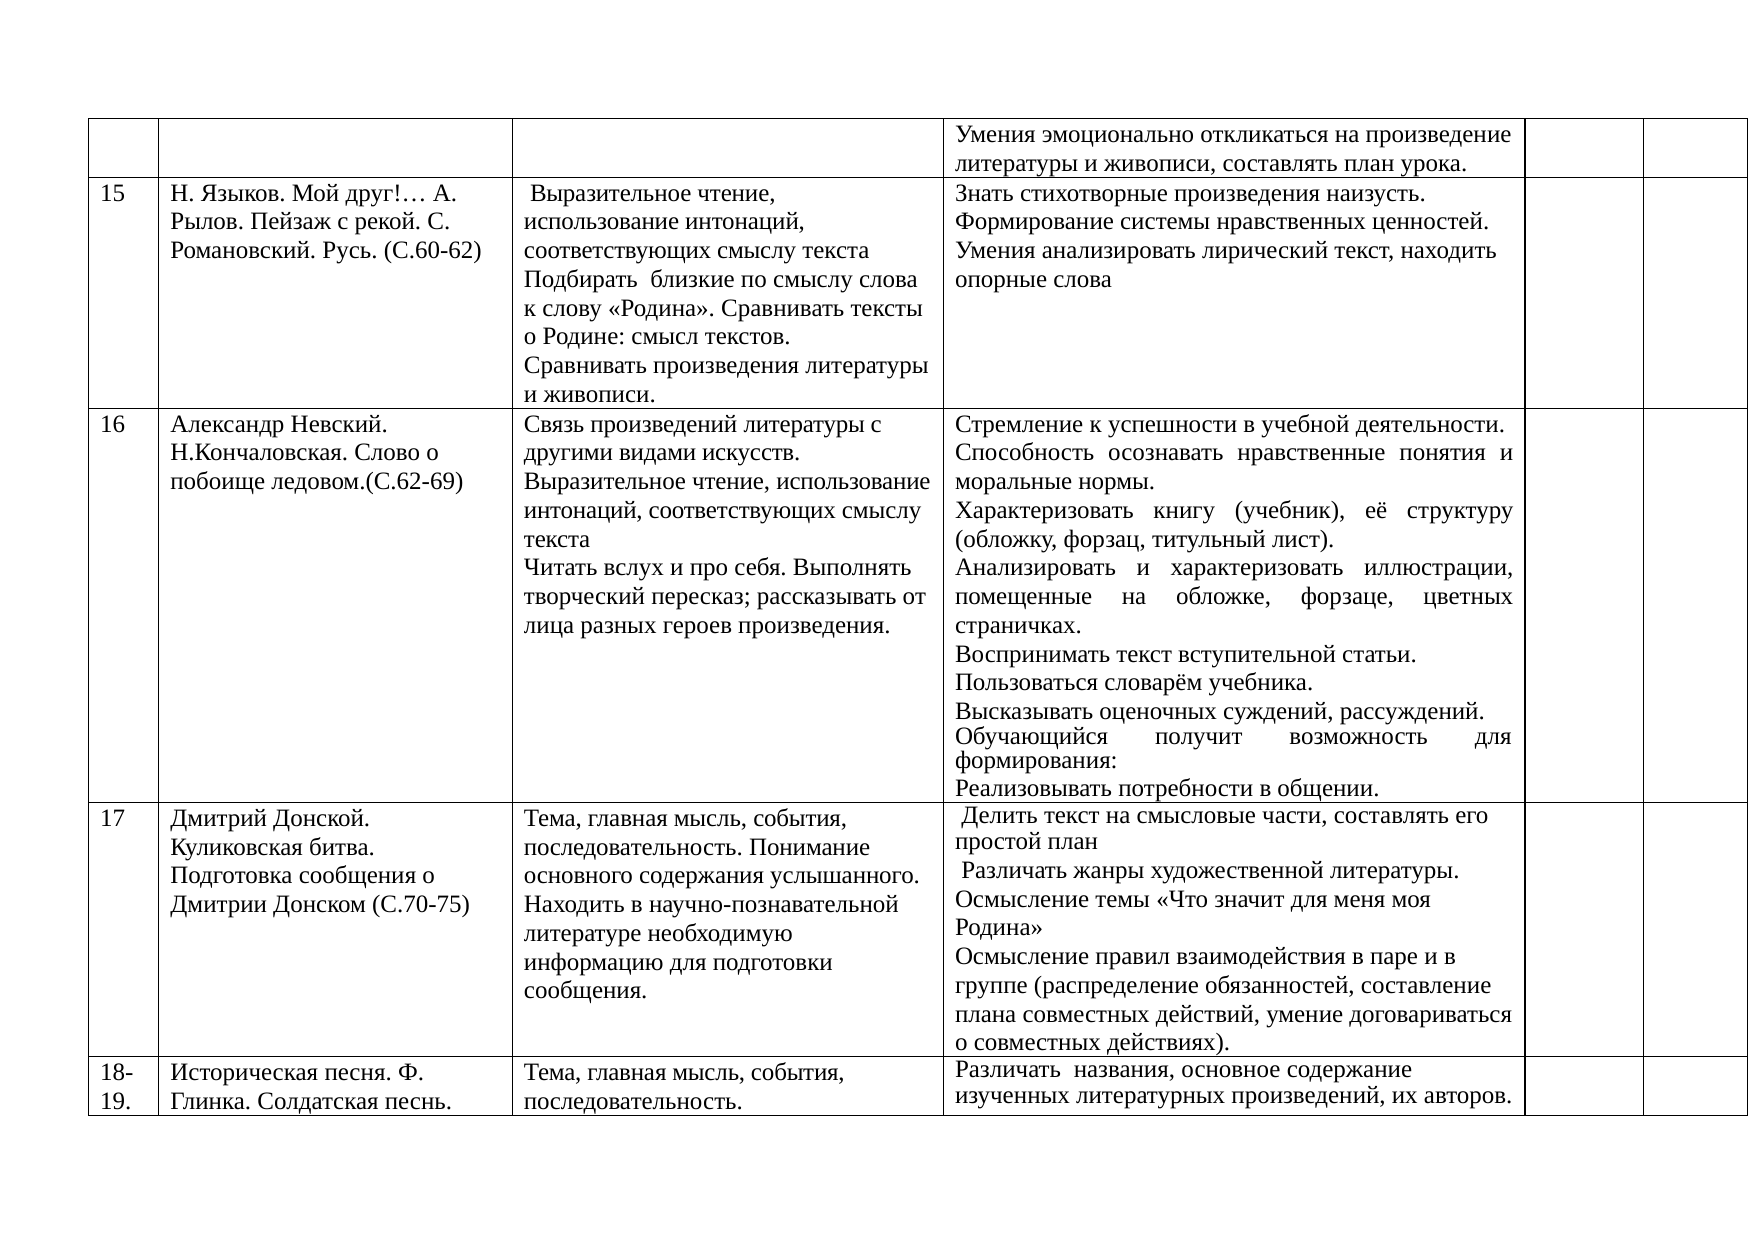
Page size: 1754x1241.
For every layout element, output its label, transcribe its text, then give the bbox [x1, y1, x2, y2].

table_cell 15 [89, 178, 158, 408]
table_cell [1526, 178, 1643, 408]
table_cell [1526, 1057, 1643, 1115]
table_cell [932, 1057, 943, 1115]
table_cell Стремление к успешности в учебной деятельности. Способность осознавать нравственные понятия и моральные нормы. Характеризовать книгу (учебник), её структуру (обложку, форзац, титульный лист). Анализировать и характеризовать иллюстрации, помещенные на обложке, форзаце, цветных страничках. Воспринимать текст вступительной статьи. Пользоваться словарём учебника. Высказывать оценочных суждений, рассуждений. Обучающийся получит возможность для формирования: Реализовывать потребности в общении. [944, 409, 1524, 802]
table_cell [944, 1057, 1524, 1115]
table_cell Делить текст на смысловые части, составлять его простой план Различать жанры художественной литературы. Осмысление темы «Что значит для меня моя Родина» Осмысление правил взаимодействия в паре и в группе (распределение обязанностей, составление плана совместных действий, умение договариваться о совместных действиях). [944, 803, 1524, 1056]
table_cell Связь произведений литературы с другими видами искусств. Выразительное чтение, использование интонаций, соответствующих смыслу текста Читать вслух и про себя. Выполнять творческий пересказ; рассказывать от лица разных героев произведения. [513, 409, 943, 802]
table_cell [1644, 178, 1747, 408]
table_cell 14 [89, 119, 158, 177]
table_cell 17 [89, 803, 158, 1056]
table_cell [1644, 409, 1747, 802]
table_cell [944, 119, 1524, 177]
table_cell [1526, 119, 1643, 177]
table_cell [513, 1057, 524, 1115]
table_cell [1526, 409, 1643, 802]
table_cell Знать стихотворные произведения наизусть. Формирование системы нравственных ценностей. Умения анализировать лирический текст, находить опорные слова [944, 178, 1524, 408]
table_cell [1644, 803, 1747, 1056]
table_cell Н. Языков. Мой друг!… А. Рылов. Пейзаж с рекой. С. Романовский. Русь. (С.60-62) [159, 178, 512, 408]
table_cell 18-19. [89, 1057, 158, 1115]
table_cell Александр Невский. Н.Кончаловская. Слово о побоище ледовом.(С.62-69) [159, 409, 512, 802]
table_cell Выразительное чтение, использование интонаций, соответствующих смыслу текста Подбирать близкие по смыслу слова к слову «Родина». Сравнивать тексты о Родине: смысл текстов. Сравнивать произведения литературы и живописи. [513, 178, 943, 408]
table_cell [1526, 803, 1643, 1056]
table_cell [159, 119, 512, 177]
table_cell [1644, 119, 1747, 177]
table_cell Дмитрий Донской. Куликовская битва. Подготовка сообщения о Дмитрии Донском (С.70-75) [159, 803, 512, 1056]
table_cell [1644, 1057, 1747, 1115]
table_cell Тема, главная мысль, события, последовательность. Понимание основного содержания услышанного. Находить в научно-познавательной литературе необходимую информацию для подготовки сообщения. [513, 803, 943, 1056]
table_cell 16 [89, 409, 158, 802]
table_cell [159, 1057, 512, 1115]
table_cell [513, 119, 943, 177]
